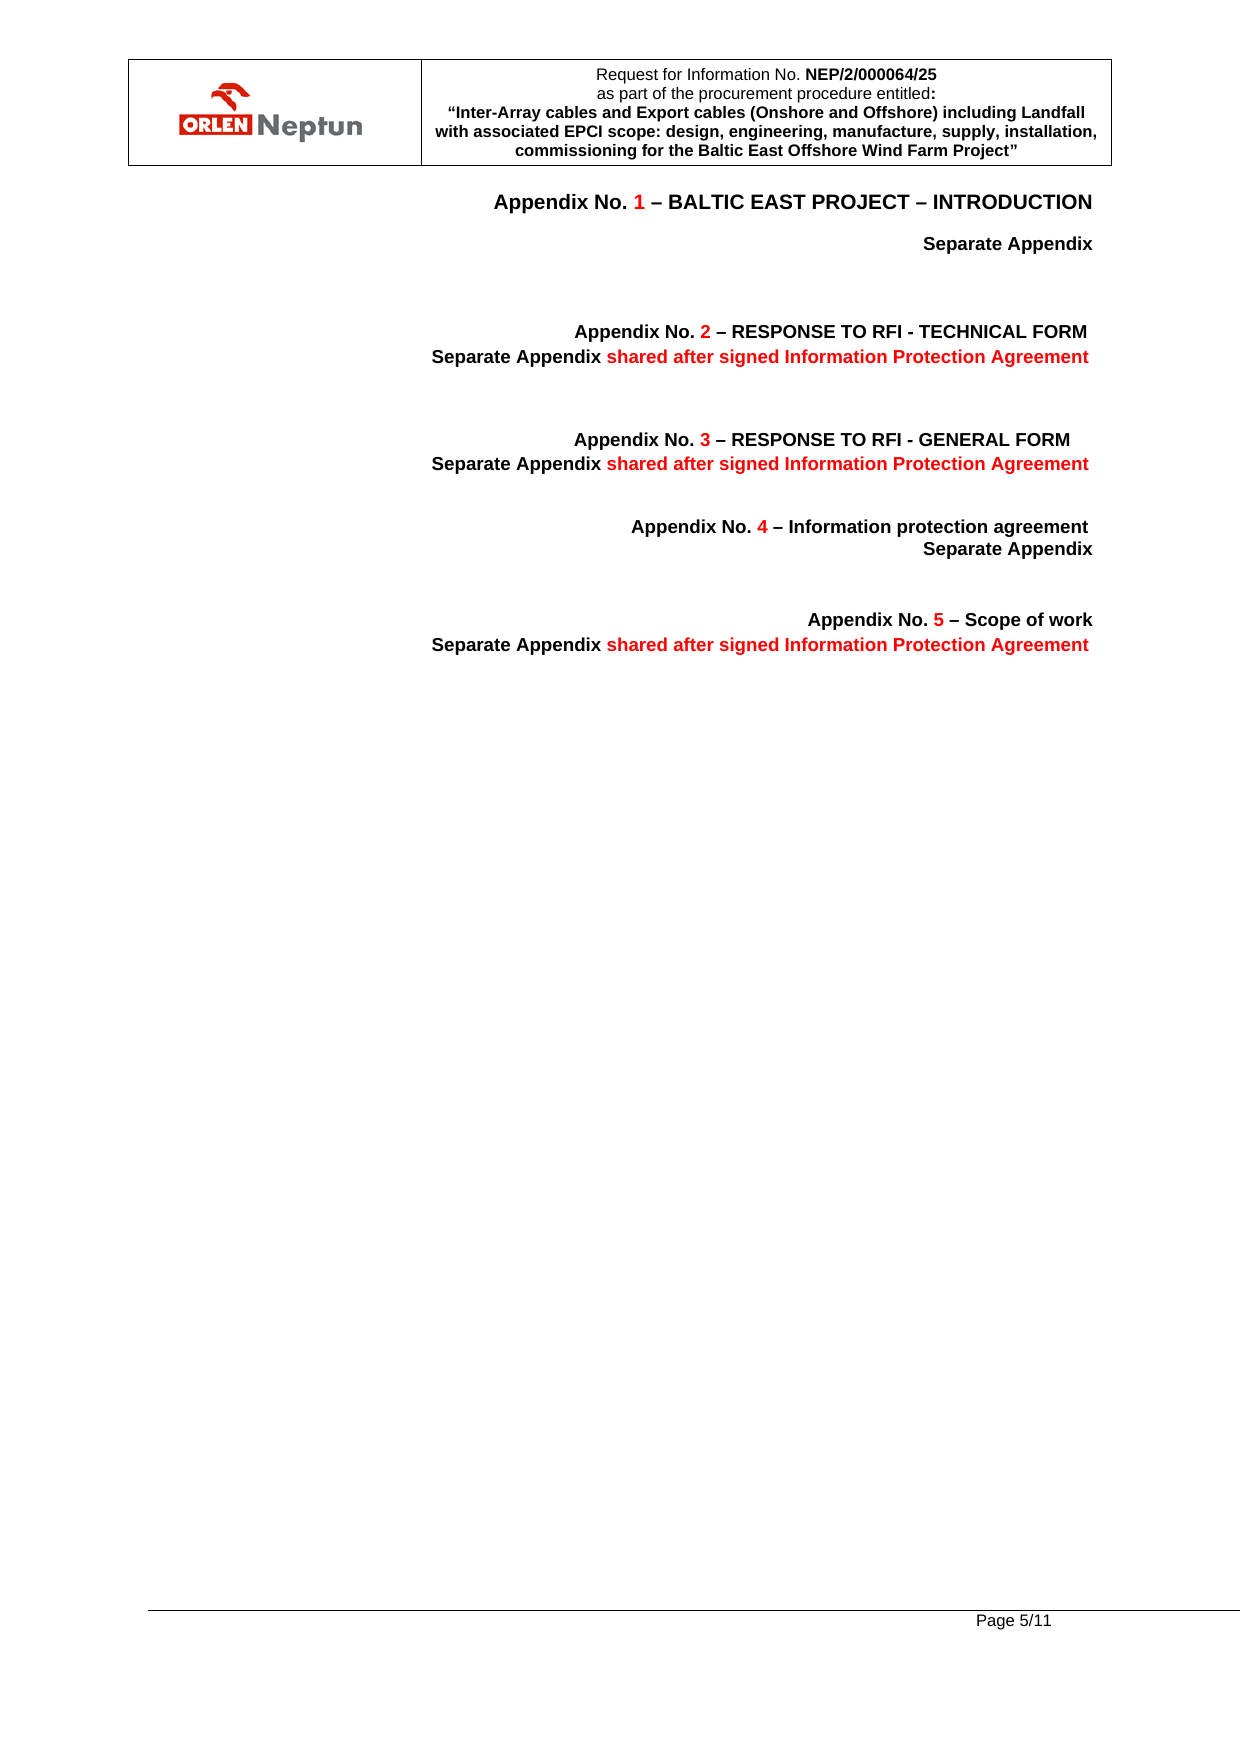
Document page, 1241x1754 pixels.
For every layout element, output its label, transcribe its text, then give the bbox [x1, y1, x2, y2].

text Separate Appendix shared after signed Information Protection Agreement [148, 346, 1093, 367]
text Separate Appendix [148, 538, 1093, 559]
text Appendix No. 2 – RESPONSE TO RFI - TECHNICAL FORM [516, 320, 1093, 342]
text Appendix No. 4 – Information protection agreement [590, 516, 1093, 538]
text Appendix No. 1 – BALTIC EAST PROJECT – INTRODUCTION [148, 190, 1093, 214]
text Separate Appendix shared after signed Information Protection Agreement [148, 453, 1093, 475]
picture [163, 66, 387, 153]
text Appendix No. 5 – Scope of work [664, 608, 1093, 630]
text Appendix No. 3 – RESPONSE TO RFI - GENERAL FORM [516, 428, 1093, 450]
text Separate Appendix [148, 232, 1093, 254]
text Separate Appendix shared after signed Information Protection Agreement [369, 633, 1093, 655]
